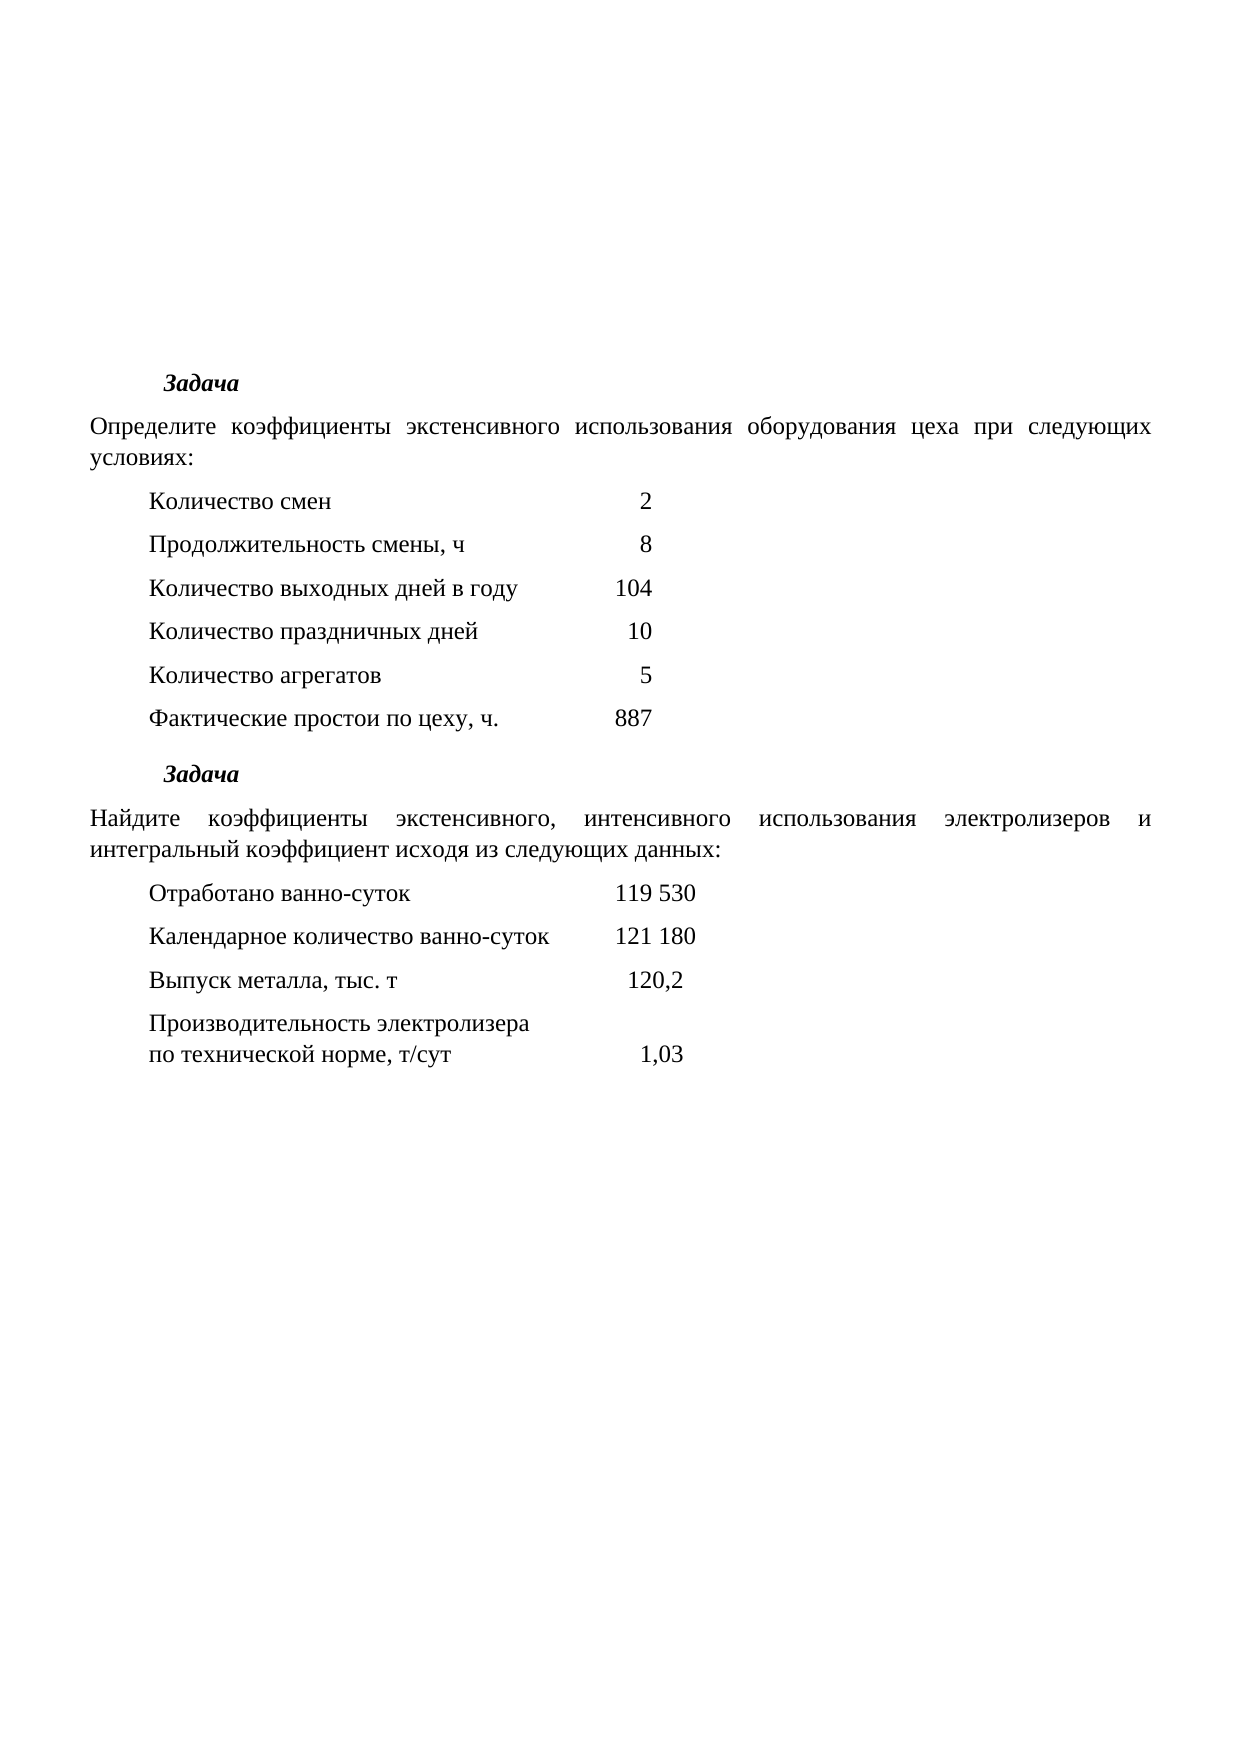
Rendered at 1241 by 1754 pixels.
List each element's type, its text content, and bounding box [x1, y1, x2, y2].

text Выпуск металла, тыс. т 120,2 [149, 965, 1152, 993]
text Задача [89, 759, 1152, 788]
text Количество агрегатов 5 [149, 660, 1152, 689]
text Количество смен 2 [149, 486, 1152, 514]
text Определите коэффициенты экстенсивного использования оборудования цеха при следующих условиях: [89, 411, 1152, 471]
text Количество выходных дней в году 104 [149, 573, 1152, 602]
text Продолжительность смены, ч 8 [149, 529, 1152, 558]
text Количество праздничных дней 10 [149, 616, 1152, 645]
text Фактические простои по цеху, ч. 887 [149, 703, 1152, 732]
text Календарное количество ванно-суток 121 180 [149, 921, 1152, 950]
text Отработано ванно-суток 119 530 [149, 878, 1152, 906]
text Производительность электролизера по технической норме, т/сут 1,03 [149, 1008, 1152, 1068]
text Найдите коэффициенты экстенсивного, интенсивного использования электролизеров и интегральный коэффициент исходя из следующих данных: [89, 803, 1152, 863]
text Задача [89, 368, 1152, 396]
